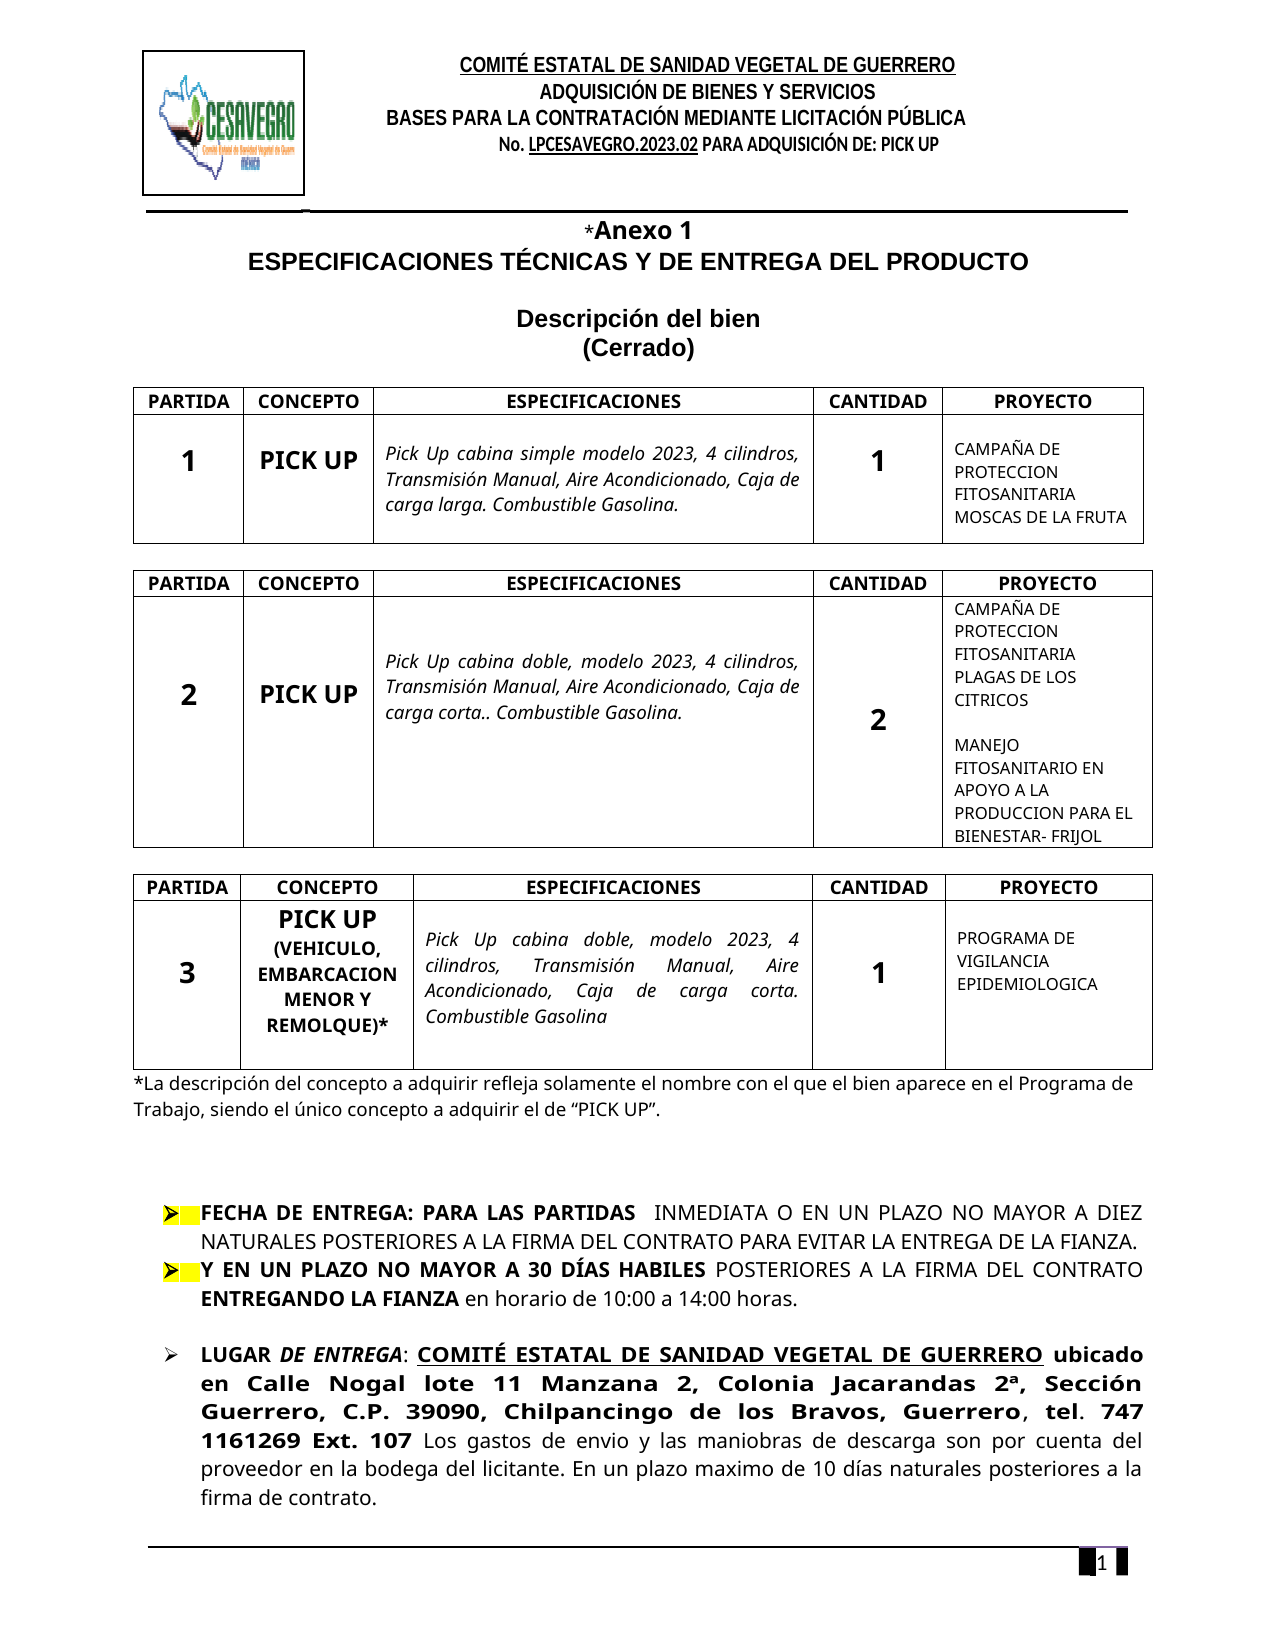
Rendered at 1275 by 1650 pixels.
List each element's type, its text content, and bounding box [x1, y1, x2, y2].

table_header CONCEPTO [244, 388, 373, 414]
table_cell CAMPAÑA DE PROTECCION FITOSANITARIA PLAGAS DE LOS CITRICOS MANEJO FITOSANITARIO EN APOYO A LA PRODUCCION PARA EL BIENESTAR- FRIJOL [943, 597, 1152, 847]
table_header CONCEPTO [241, 875, 413, 900]
table_cell PICK UP (VEHICULO, EMBARCACION MENOR Y REMOLQUE)* [241, 901, 413, 1069]
table_header PROYECTO [943, 571, 1152, 596]
table_cell PICK UP [244, 597, 373, 847]
text Descripción del bien [133, 304, 1144, 333]
table_cell PROGRAMA DE VIGILANCIA EPIDEMIOLOGICA [946, 901, 1152, 1069]
list FECHA DE ENTREGA: PARA LAS PARTIDAS INMEDIATA O EN UN PLAZO NO MAYOR A DIEZ NATURALES POSTERIORES A LA FIRMA DEL CONTRATO PARA EVITAR LA ENTREGA DE LA FIANZA. [163, 1198, 1144, 1255]
table_header PARTIDA [134, 571, 243, 596]
text *Anexo 1 [133, 213, 1144, 247]
table_cell 1 [134, 415, 243, 543]
table_cell 1 [814, 415, 942, 543]
list Y EN UN PLAZO NO MAYOR A 30 DÍAS HABILES POSTERIORES A LA FIRMA DEL CONTRATO ENTREGANDO LA FIANZA en horario de 10:00 a 14:00 horas. [163, 1255, 1144, 1312]
table_cell Pick Up cabina doble, modelo 2023, 4 cilindros, Transmisión Manual, Aire Acondicionado, Caja de carga corta. Combustible Gasolina [414, 901, 812, 1069]
table_cell Pick Up cabina doble, modelo 2023, 4 cilindros, Transmisión Manual, Aire Acondicionado, Caja de carga corta.. Combustible Gasolina. [374, 597, 813, 847]
table_header PARTIDA [134, 388, 243, 414]
table_header PROYECTO [946, 875, 1152, 900]
table_header PROYECTO [943, 388, 1143, 414]
table_header CANTIDAD [814, 388, 942, 414]
table_cell 1 [813, 901, 945, 1069]
table_header PARTIDA [134, 875, 240, 900]
table_header ESPECIFICACIONES [414, 875, 812, 900]
table_header CANTIDAD [813, 875, 945, 900]
table_cell Pick Up cabina simple modelo 2023, 4 cilindros, Transmisión Manual, Aire Acondicionado, Caja de carga larga. Combustible Gasolina. [374, 415, 813, 543]
table_cell 2 [814, 597, 942, 847]
table_header ESPECIFICACIONES [374, 571, 813, 596]
list LUGAR DE ENTREGA: COMITÉ ESTATAL DE SANIDAD VEGETAL DE GUERRERO ubicado en Calle Nogal lote 11 Manzana 2, Colonia Jacarandas 2ª, Sección Guerrero, C.P. 39090, Chilpancingo de los Bravos, Guerrero, tel. 747 1161269 Ext. 107 Los gastos de envio y las maniobras de descarga son por cuenta del proveedor en la bodega del licitante. En un plazo maximo de 10 días naturales posteriores a la firma de contrato. [163, 1341, 1144, 1511]
table_header ESPECIFICACIONES [374, 388, 813, 414]
text *La descripción del concepto a adquirir refleja solamente el nombre con el que el bien aparece en el Programa de Trabajo, siendo el único concepto a adquirir el de “PICK UP”. [133, 1071, 1144, 1122]
table_cell PICK UP [244, 415, 373, 543]
table_header CONCEPTO [244, 571, 373, 596]
table_cell CAMPAÑA DE PROTECCION FITOSANITARIA MOSCAS DE LA FRUTA [943, 415, 1143, 543]
text ESPECIFICACIONES TÉCNICAS Y DE ENTREGA DEL PRODUCTO [133, 247, 1144, 276]
table_header CANTIDAD [814, 571, 942, 596]
table_cell 2 [134, 597, 243, 847]
text (Cerrado) [133, 333, 1144, 362]
table_cell 3 [134, 901, 240, 1069]
